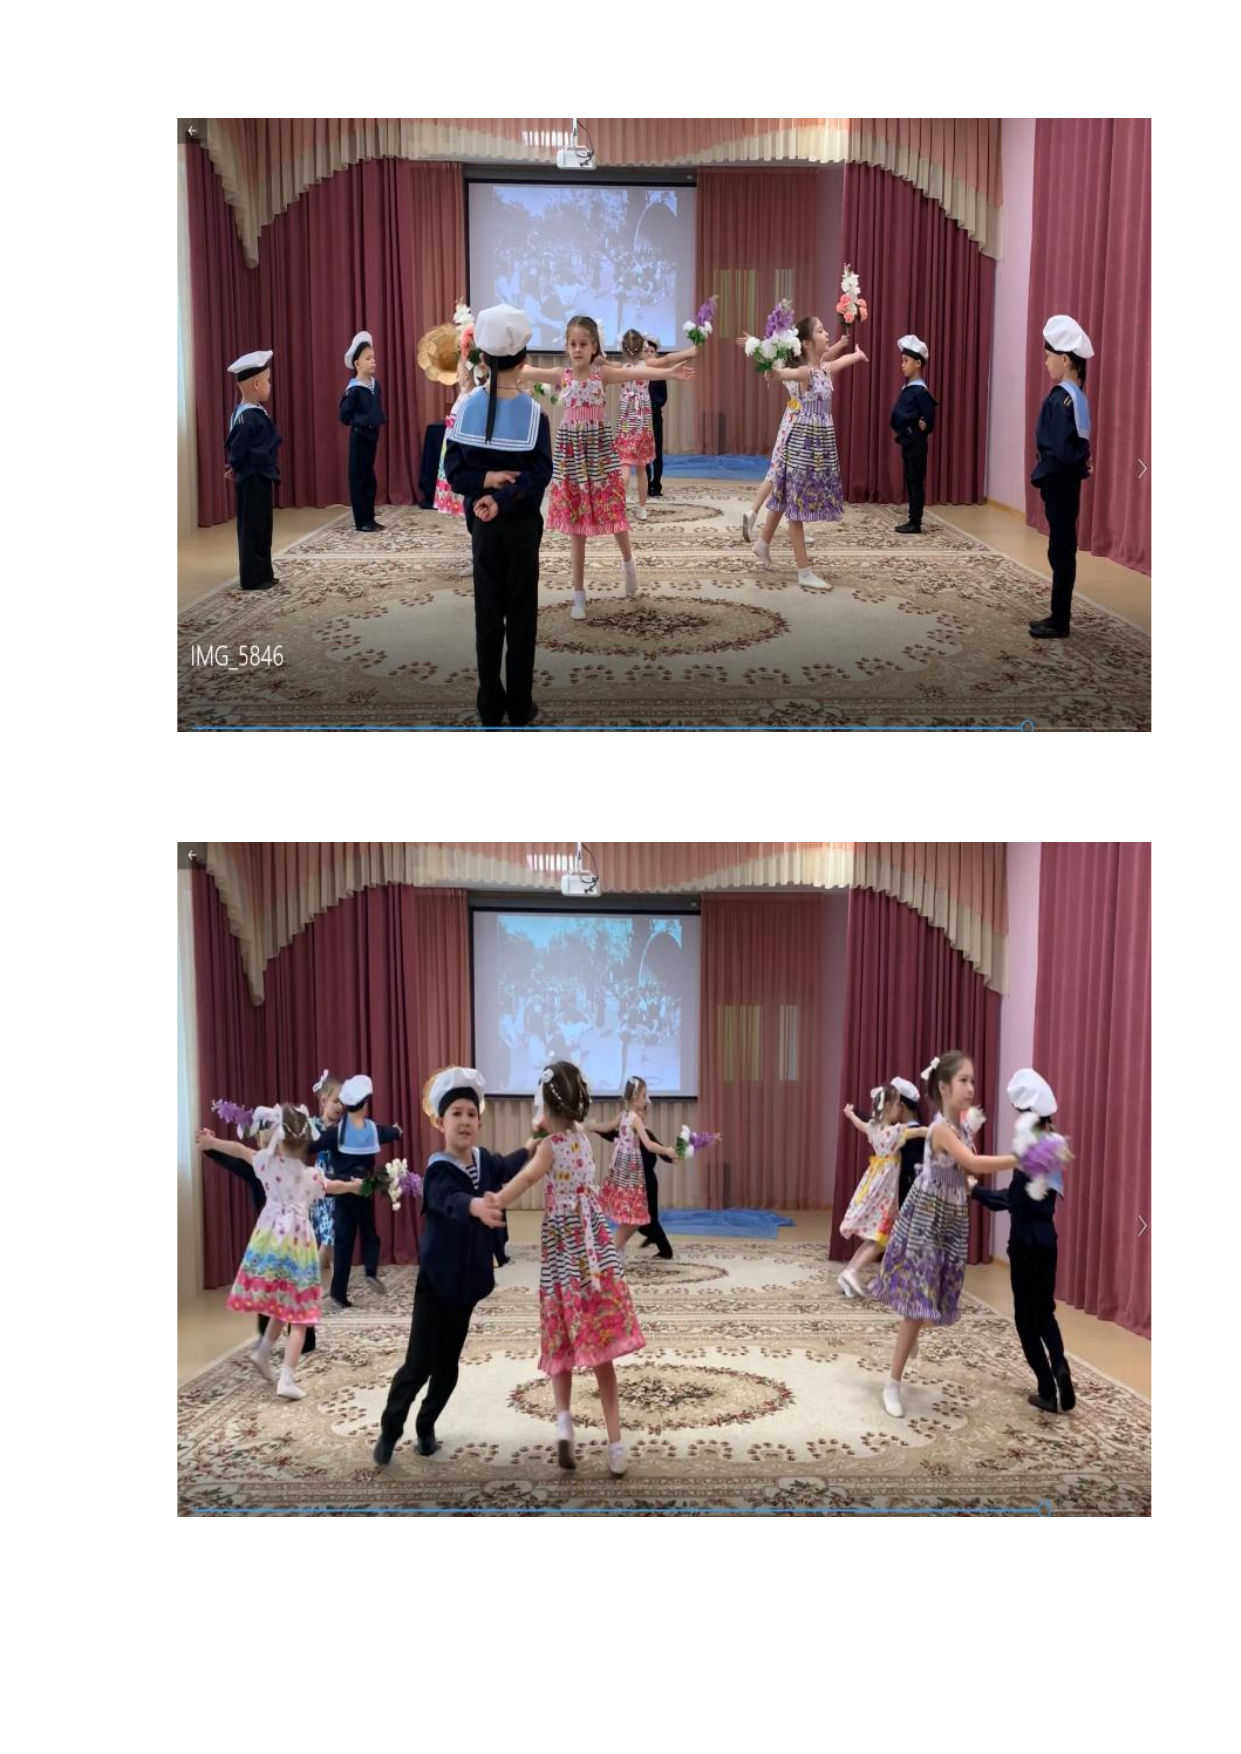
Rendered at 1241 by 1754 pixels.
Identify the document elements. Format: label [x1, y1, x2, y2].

picture [177, 842, 1152, 1517]
picture [177, 118, 1152, 732]
